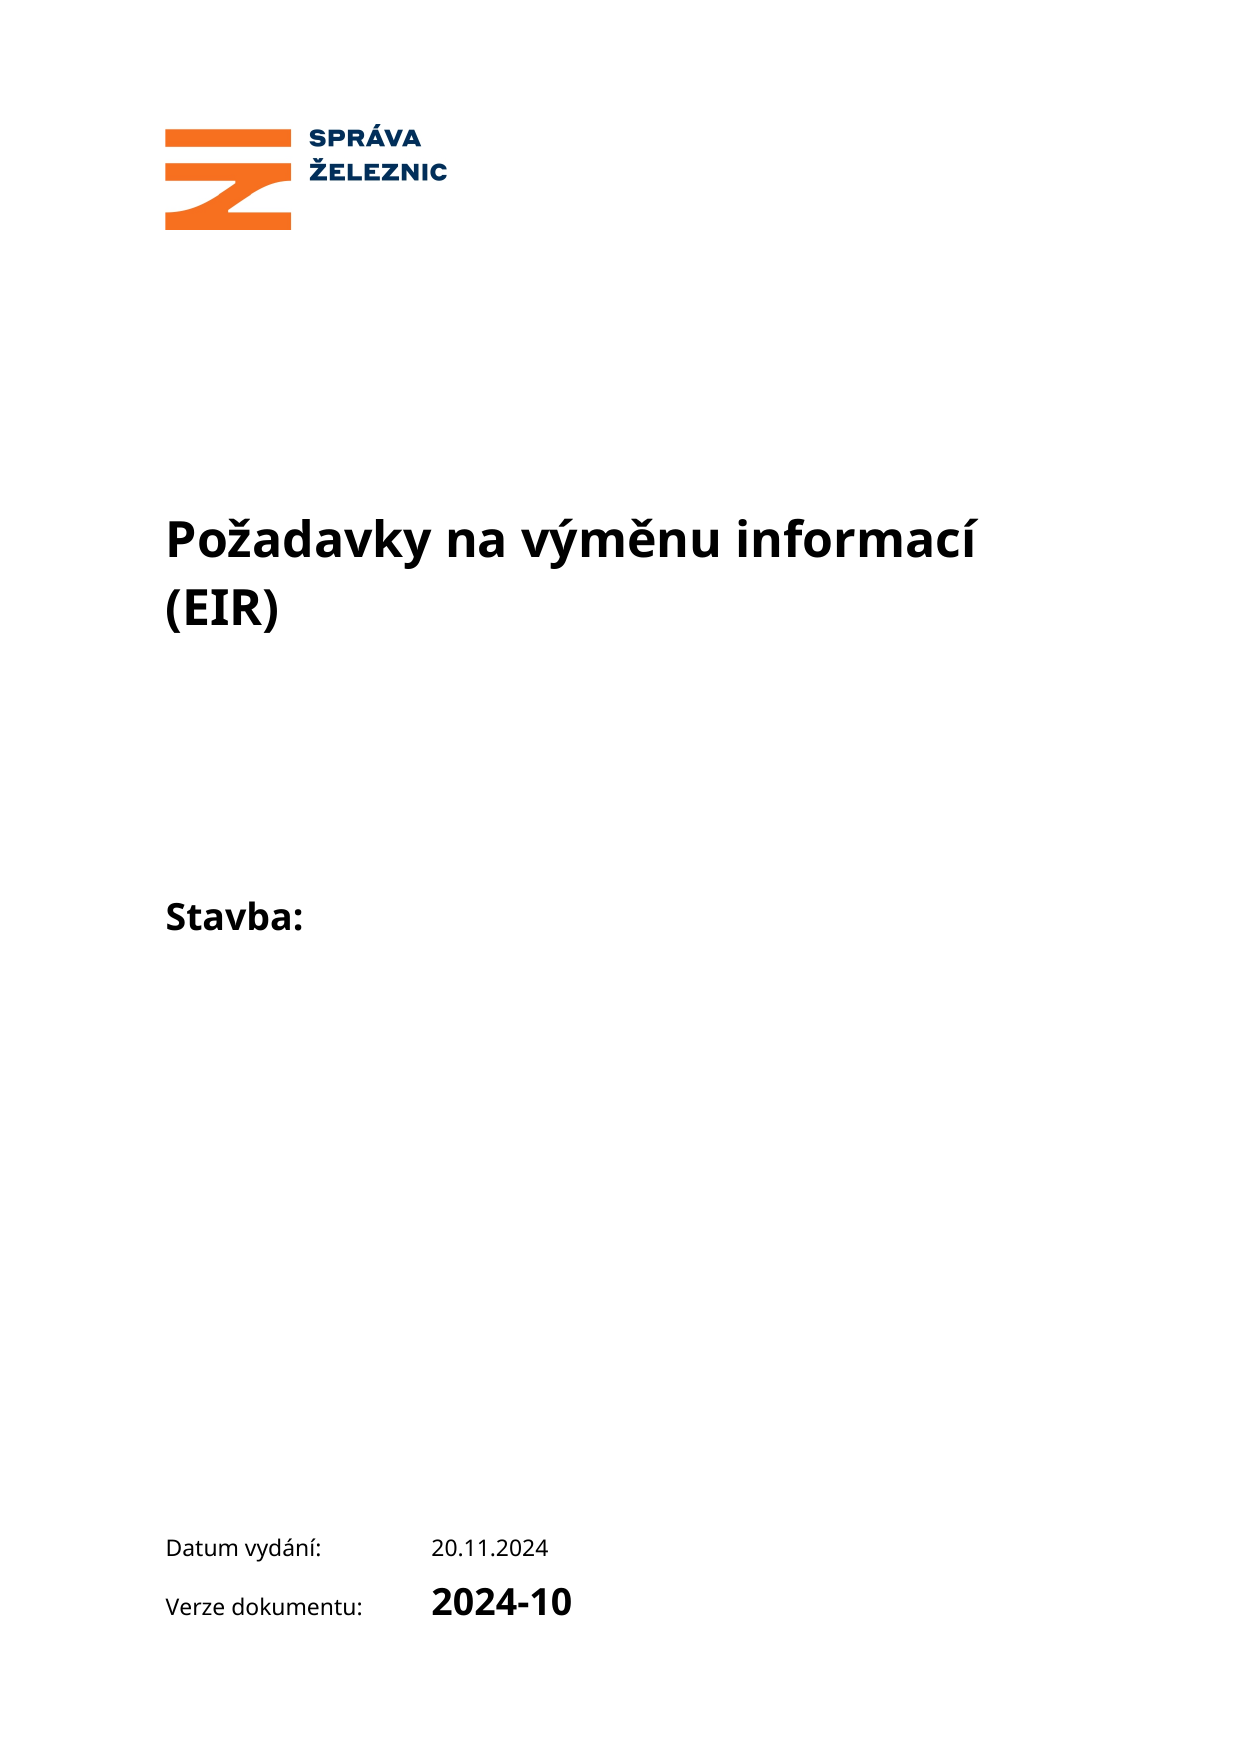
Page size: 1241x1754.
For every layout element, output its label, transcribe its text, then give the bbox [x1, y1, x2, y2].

picture [165, 124, 447, 230]
text Stavba: [165, 890, 1075, 941]
